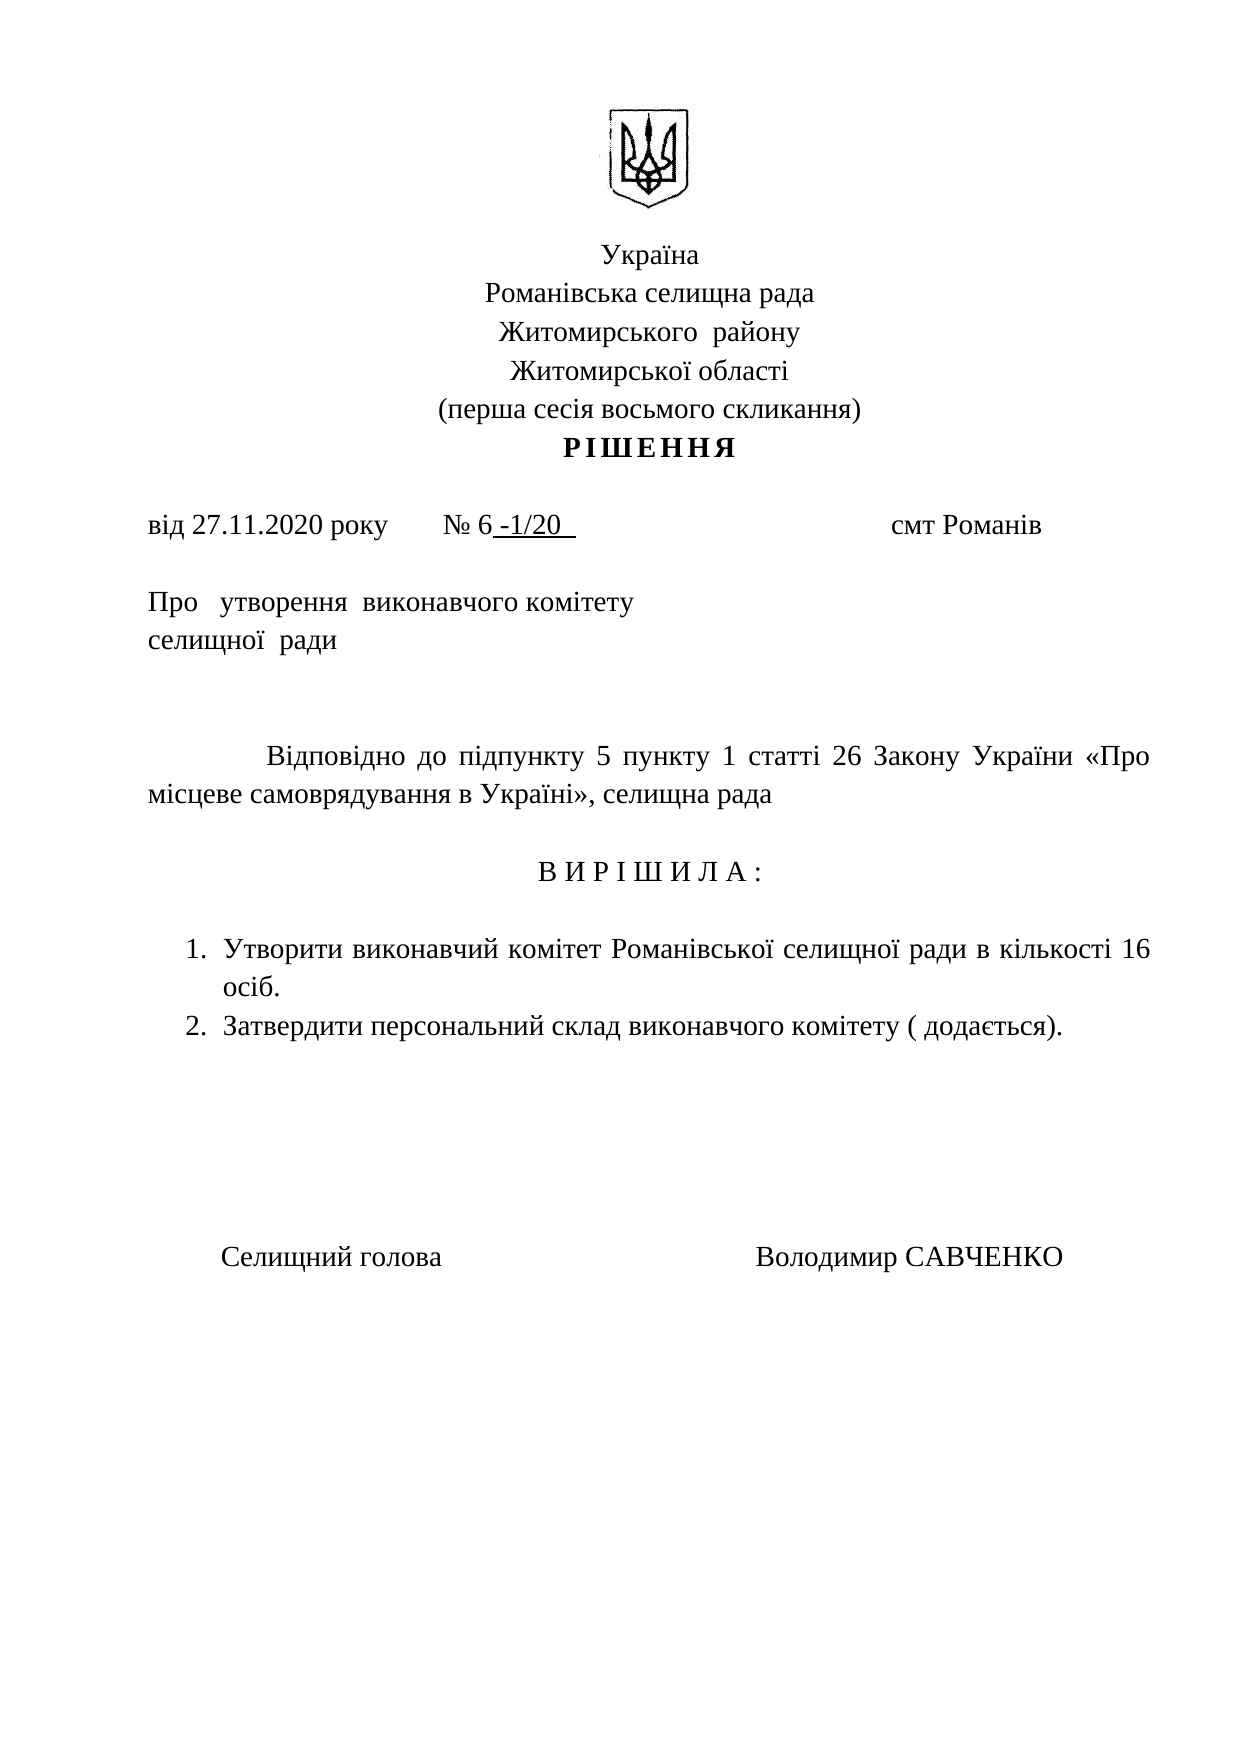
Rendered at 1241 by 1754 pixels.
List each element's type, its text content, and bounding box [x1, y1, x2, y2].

text Р І Ш Е Н Н Я [148, 430, 1152, 463]
text від 27.11.2020 року № 6 -1/20 смт Романів [148, 507, 1152, 540]
text Житомирського району [148, 314, 1152, 348]
text В И Р І Ш И Л А : [148, 854, 1152, 887]
text Україна [148, 237, 1152, 271]
text Житомирської області [148, 353, 1152, 386]
text (перша сесія восьмого скликання) [148, 391, 1152, 425]
text Романівська селищна рада [148, 276, 1152, 309]
text Про утворення виконавчого комітету [148, 584, 1152, 617]
text селищної ради [148, 622, 1152, 656]
text Відповідно до підпункту 5 пункту 1 статті 26 Закону України «Про місцеве самоврядування в Україні», селищна рада [148, 738, 1152, 810]
text Селищний голова Володимир САВЧЕНКО [148, 1239, 1152, 1273]
picture [599, 88, 698, 212]
list Утворити виконавчий комітет Романівської селищної ради в кількості 16 осіб. [185, 931, 1152, 1003]
list Затвердити персональний склад виконавчого комітету ( додається). [185, 1008, 1152, 1041]
